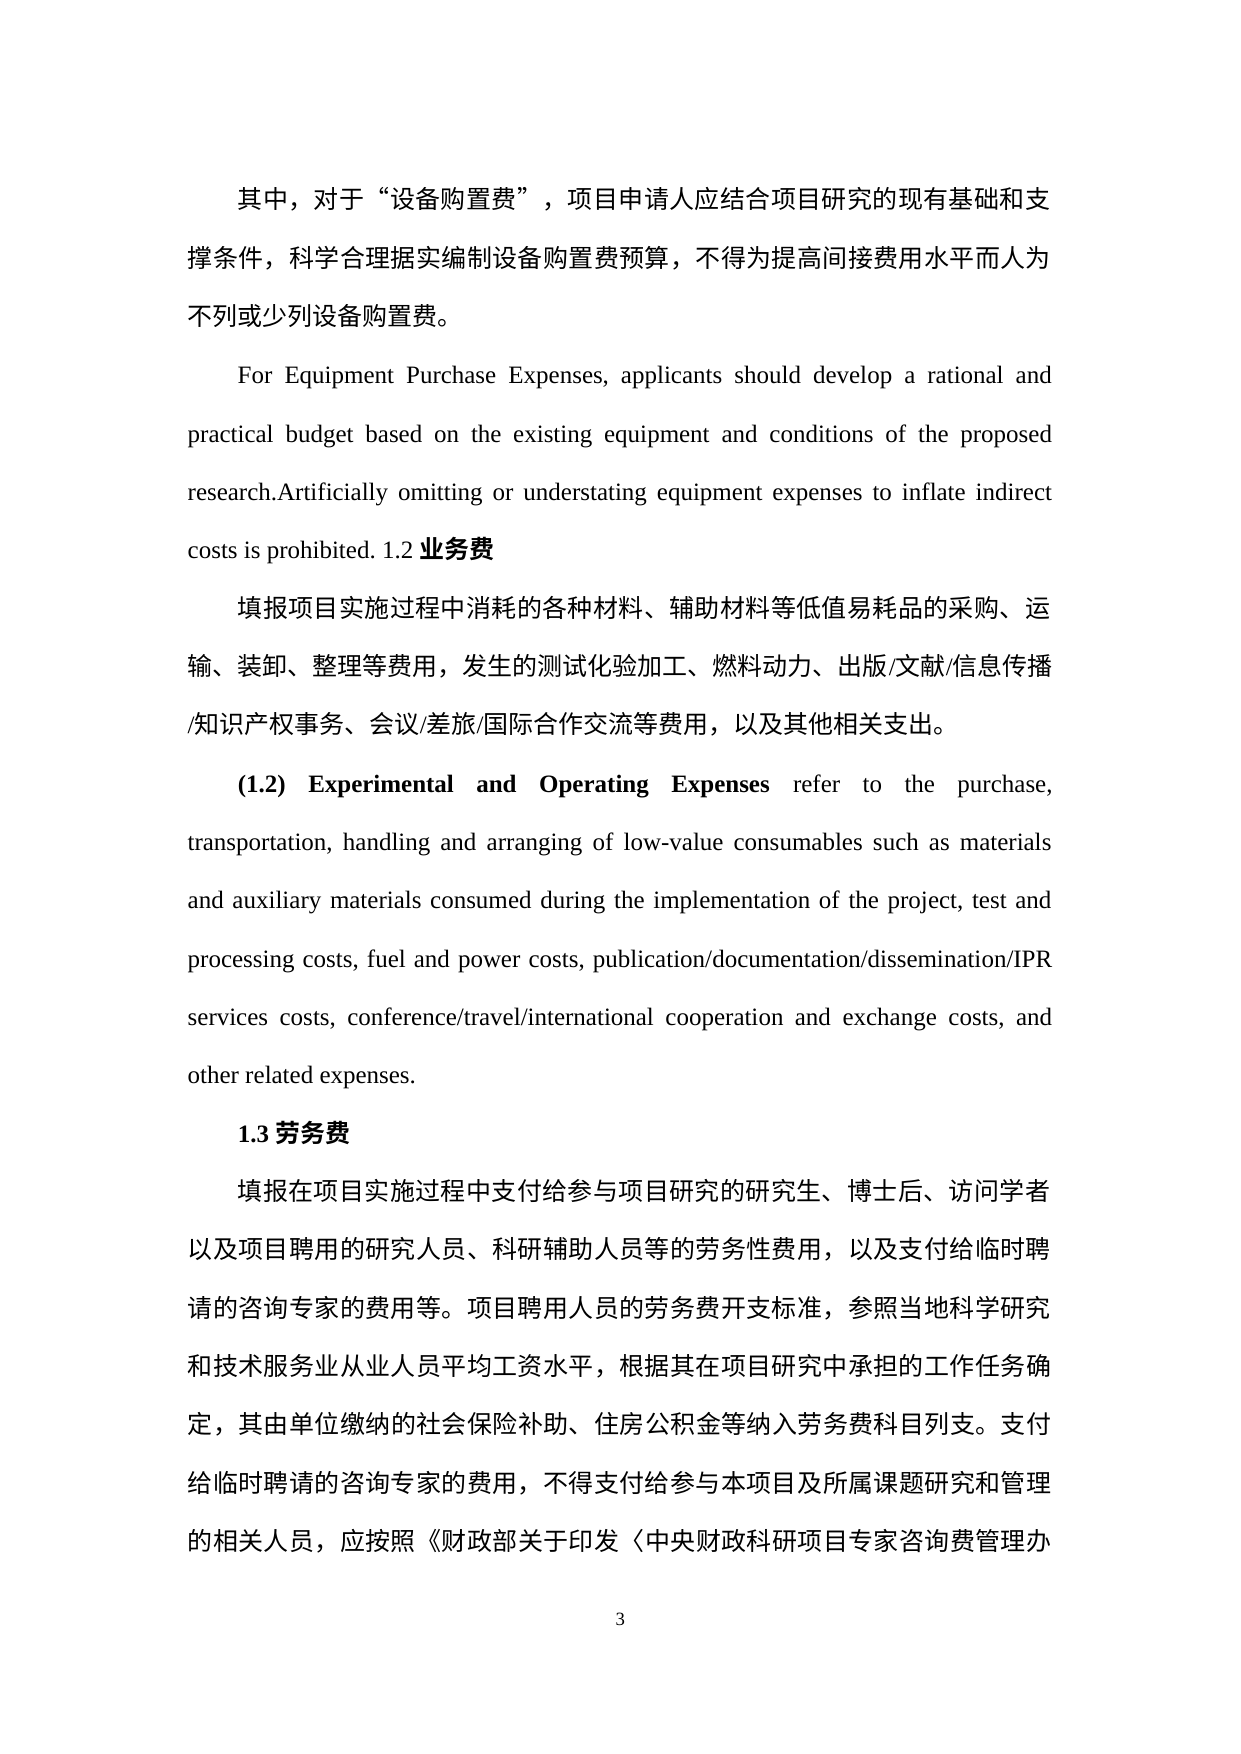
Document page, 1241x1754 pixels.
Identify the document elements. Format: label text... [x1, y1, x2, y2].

text 1.3 劳务费 [187, 1095, 1053, 1154]
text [187, 1154, 1053, 1562]
text (1.2) Experimental and Operating Expenses refer to the purchase, transportation, handling and arranging of low-value consumables such as materials and auxiliary materials consumed during the implementation of the project, test and processing costs, fuel and power costs, publication/documentation/dissemination/IPR services costs, conference/travel/international cooperation and exchange costs, and other related expenses. [187, 745, 1053, 1095]
text 其中，对于“设备购置费”，项目申请人应结合项目研究的现有基础和支撑条件，科学合理据实编制设备购置费预算，不得为提高间接费用水平而人为不列或少列设备购置费。 [187, 162, 1053, 337]
text 填报项目实施过程中消耗的各种材料、辅助材料等低值易耗品的采购、运输、装卸、整理等费用，发生的测试化验加工、燃料动力、出版/文献/信息传播/知识产权事务、会议/差旅/国际合作交流等费用，以及其他相关支出。 [187, 570, 1053, 745]
text For Equipment Purchase Expenses, applicants should develop a rational and practical budget based on the existing equipment and conditions of the proposed research.Artificially omitting or understating equipment expenses to inflate indirect costs is prohibited. 1.2 业务费 [187, 337, 1053, 570]
